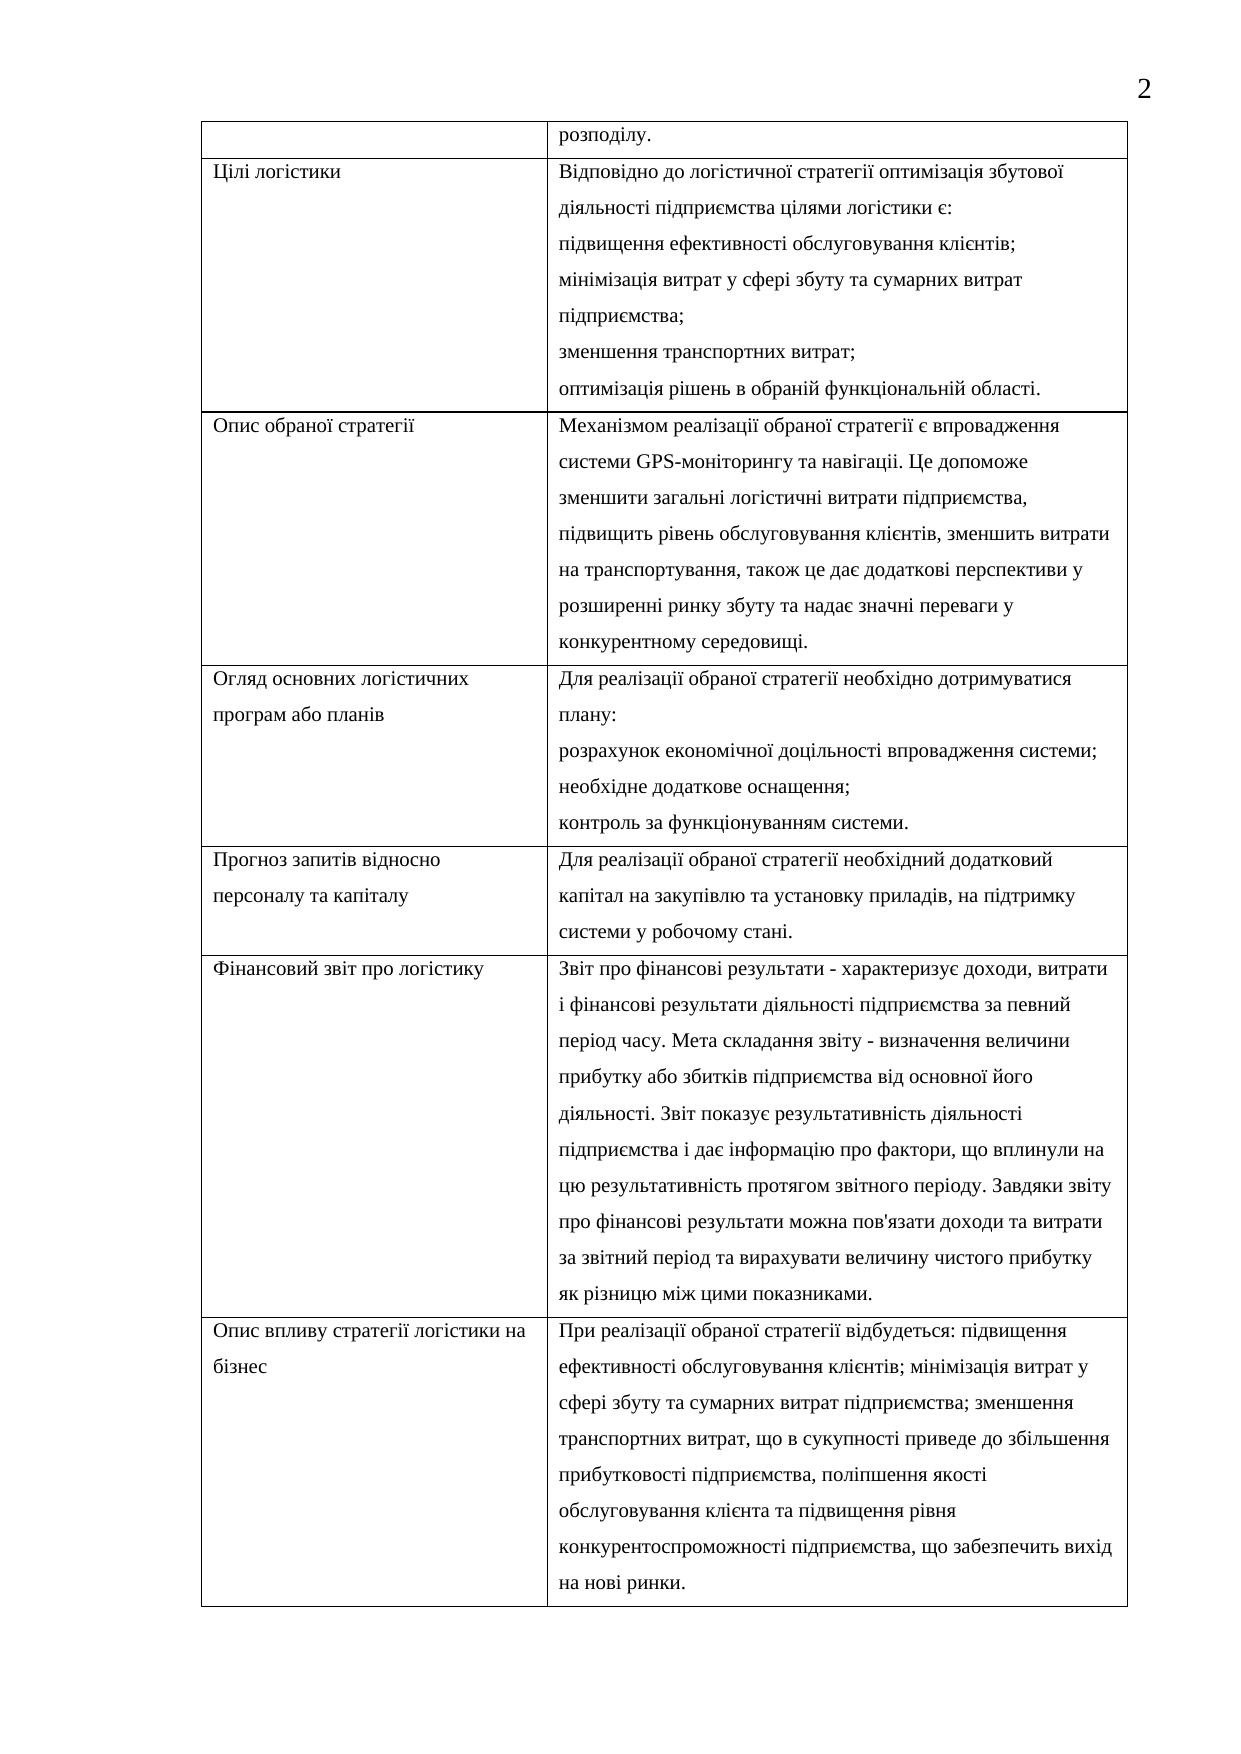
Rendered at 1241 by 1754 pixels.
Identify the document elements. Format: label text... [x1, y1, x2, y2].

table_cell Цілі логістики [202, 159, 547, 411]
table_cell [548, 122, 1127, 158]
table_cell Відповідно до логістичної стратегії оптимізація збутової діяльності підприємства цілями логістики є: підвищення ефективності обслуговування клієнтів; мінімізація витрат у сфері збуту та сумарних витрат підприємства; зменшення транспортних витрат; оптимізація рішень в обраній функціональній області. [548, 159, 1127, 411]
table_cell Для реалізації обраної стратегії необхідно дотримуватися плану: розрахунок економічної доцільності впровадження системи; необхідне додаткове оснащення; контроль за функціонуванням системи. [548, 666, 1127, 846]
table_cell Опис обраної стратегії [202, 413, 547, 665]
table_cell Прогноз запитів відносно персоналу та капіталу [202, 847, 547, 955]
table_cell Механізмом реалізації обраної стратегії є впровадження системи GPS-моніторингу та навігаціі. Це допоможе зменшити загальні логістичні витрати підприємства, підвищить рівень обслуговування клієнтів, зменшить витрати на транспортування, також це дає додаткові перспективи у розширенні ринку збуту та надає значні переваги у конкурентному середовищі. [548, 413, 1127, 665]
table_cell Опис впливу стратегії логістики на бізнес [202, 1318, 547, 1606]
table_cell Фінансовий звіт про логістику [202, 956, 547, 1317]
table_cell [202, 122, 547, 158]
table_cell При реалізації обраної стратегії відбудеться: підвищення ефективності обслуговування клієнтів; мінімізація витрат у сфері збуту та сумарних витрат підприємства; зменшення транспортних витрат, що в сукупності приведе до збільшення прибутковості підприємства, поліпшення якості обслуговування клієнта та підвищення рівня конкурентоспроможності підприємства, що забезпечить вихід на нові ринки. [548, 1318, 1127, 1606]
table_cell Звіт про фінансові результати - характеризує доходи, витрати і фінансові результати діяльності підприємства за певний період часу. Мета складання звіту - визначення величини прибутку або збитків підприємства від основної його діяльності. Звіт показує результативність діяльності підприємства і дає інформацію про фактори, що вплинули на цю результативність протягом звітного періоду. Завдяки звіту про фінансові результати можна пов'язати доходи та витрати за звітний період та вирахувати величину чистого прибутку як різницю між цими показниками. [548, 956, 1127, 1317]
table_cell Для реалізації обраної стратегії необхідний додатковий капітал на закупівлю та установку приладів, на підтримку системи у робочому стані. [548, 847, 1127, 955]
table_cell Огляд основних логістичних програм або планів [202, 666, 547, 846]
